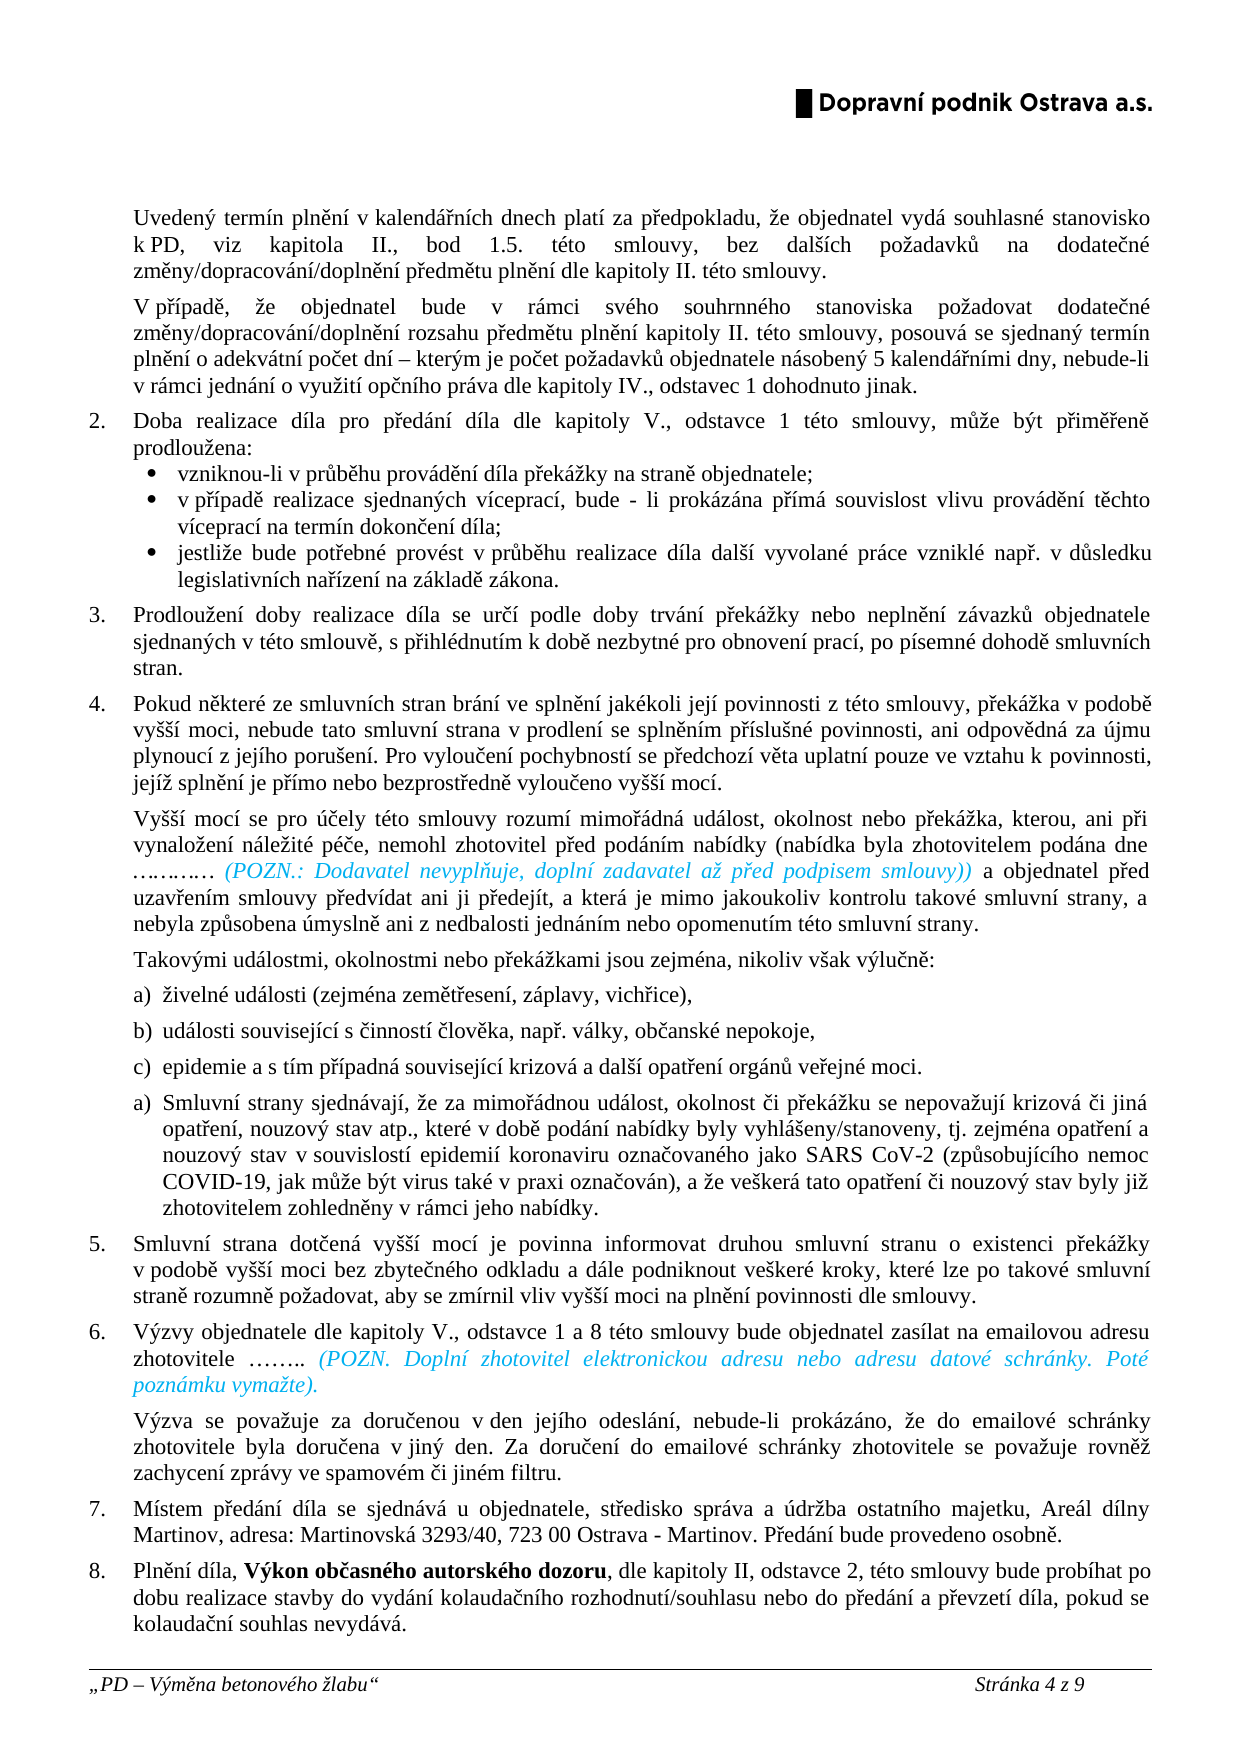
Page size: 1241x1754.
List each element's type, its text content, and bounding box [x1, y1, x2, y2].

list Pokud některé ze smluvních stran brání ve splnění jakékoli její povinnosti z této smlouvy, překážka v podobě vyšší moci, nebude tato smluvní strana v prodlení se splněním příslušné povinnosti, ani odpovědná za újmu plynoucí z jejího porušení. Pro vyloučení pochybností se předchozí věta uplatní pouze ve vztahu k povinnosti, jejíž splnění je přímo nebo bezprostředně vyloučeno vyšší mocí. [89, 690, 1152, 795]
list Prodloužení doby realizace díla se určí podle doby trvání překážky nebo neplnění závazků objednatele sjednaných v této smlouvě, s přihlédnutím k době nezbytné pro obnovení prací, po písemné dohodě smluvních stran. [89, 601, 1152, 680]
list Plnění díla, Výkon občasného autorského dozoru, dle kapitoly II, odstavce 2, této smlouvy bude probíhat po dobu realizace stavby do vydání kolaudačního rozhodnutí/souhlasu nebo do předání a převzetí díla, pokud se kolaudační souhlas nevydává. [89, 1557, 1152, 1636]
list Výzvy objednatele dle kapitoly V., odstavce 1 a 8 této smlouvy bude objednatel zasílat na emailovou adresu zhotovitele …….. (POZN. Doplní zhotovitel elektronickou adresu nebo adresu datové schránky. Poté poznámku vymažte). [89, 1318, 1152, 1397]
list Doba realizace díla pro předání díla dle kapitoly V., odstavce 1 této smlouvy, může být přiměřeně prodloužena: [89, 407, 1152, 460]
list Smluvní strany sjednávají, že za mimořádnou událost, okolnost či překážku se nepovažují krizová či jiná opatření, nouzový stav atp., které v době podání nabídky byly vyhlášeny/stanoveny, tj. zejména opatření a nouzový stav v souvislostí epidemií koronaviru označovaného jako SARS CoV-2 (způsobujícího nemoc COVID-19, jak může být virus také v praxi označován), a že veškerá tato opatření či nouzový stav byly již zhotovitelem zohledněny v rámci jeho nabídky. [133, 1089, 1149, 1220]
text V případě, že objednatel bude v rámci svého souhrnného stanoviska požadovat dodatečné změny/dopracování/doplnění rozsahu předmětu plnění kapitoly II. této smlouvy, posouvá se sjednaný termín plnění o adekvátní počet dní – kterým je počet požadavků objednatele násobený 5 kalendářními dny, nebude-li v rámci jednání o využití opčního práva dle kapitoly IV., odstavec 1 dohodnuto jinak. [133, 293, 1152, 398]
text jestliže bude potřebné provést v průběhu realizace díla další vyvolané práce vzniklé např. v důsledku legislativních nařízení na základě zákona. [148, 539, 1152, 592]
list živelné události (zejména zemětřesení, záplavy, vichřice), [133, 981, 1149, 1008]
text vzniknou-li v průběhu provádění díla překážky na straně objednatele; [148, 460, 1152, 487]
list Místem předání díla se sjednává u objednatele, středisko správa a údržba ostatního majetku, Areál dílny Martinov, adresa: Martinovská 3293/40, 723 00 Ostrava - Martinov. Předání bude provedeno osobně. [89, 1495, 1152, 1548]
text Takovými událostmi, okolnostmi nebo překážkami jsou zejména, nikoliv však výlučně: [133, 946, 1149, 972]
text Uvedený termín plnění v kalendářních dnech platí za předpokladu, že objednatel vydá souhlasné stanovisko k PD, viz kapitola II., bod 1.5. této smlouvy, bez dalších požadavků na dodatečné změny/dopracování/doplnění předmětu plnění dle kapitoly II. této smlouvy. [133, 204, 1152, 283]
picture [795, 89, 1152, 118]
text Výzva se považuje za doručenou v den jejího odeslání, nebude-li prokázáno, že do emailové schránky zhotovitele byla doručena v jiný den. Za doručení do emailové schránky zhotovitele se považuje rovněž zachycení zprávy ve spamovém či jiném filtru. [133, 1407, 1152, 1486]
list epidemie a s tím případná související krizová a další opatření orgánů veřejné moci. [133, 1053, 1149, 1079]
text v případě realizace sjednaných víceprací, bude - li prokázána přímá souvislost vlivu provádění těchto víceprací na termín dokončení díla; [148, 487, 1152, 539]
list Smluvní strana dotčená vyšší mocí je povinna informovat druhou smluvní stranu o existenci překážky v podobě vyšší moci bez zbytečného odkladu a dále podniknout veškeré kroky, které lze po takové smluvní straně rozumně požadovat, aby se zmírnil vliv vyšší moci na plnění povinnosti dle smlouvy. [89, 1230, 1152, 1309]
list události související s činností člověka, např. války, občanské nepokoje, [133, 1017, 1149, 1043]
text Vyšší mocí se pro účely této smlouvy rozumí mimořádná událost, okolnost nebo překážka, kterou, ani při vynaložení náležité péče, nemohl zhotovitel před podáním nabídky (nabídka byla zhotovitelem podána dne ………… (POZN.: Dodavatel nevyplňuje, doplní zadavatel až před podpisem smlouvy)) a objednatel před uzavřením smlouvy předvídat ani ji předejít, a která je mimo jakoukoliv kontrolu takové smluvní strany, a nebyla způsobena úmyslně ani z nedbalosti jednáním nebo opomenutím této smluvní strany. [133, 804, 1149, 936]
